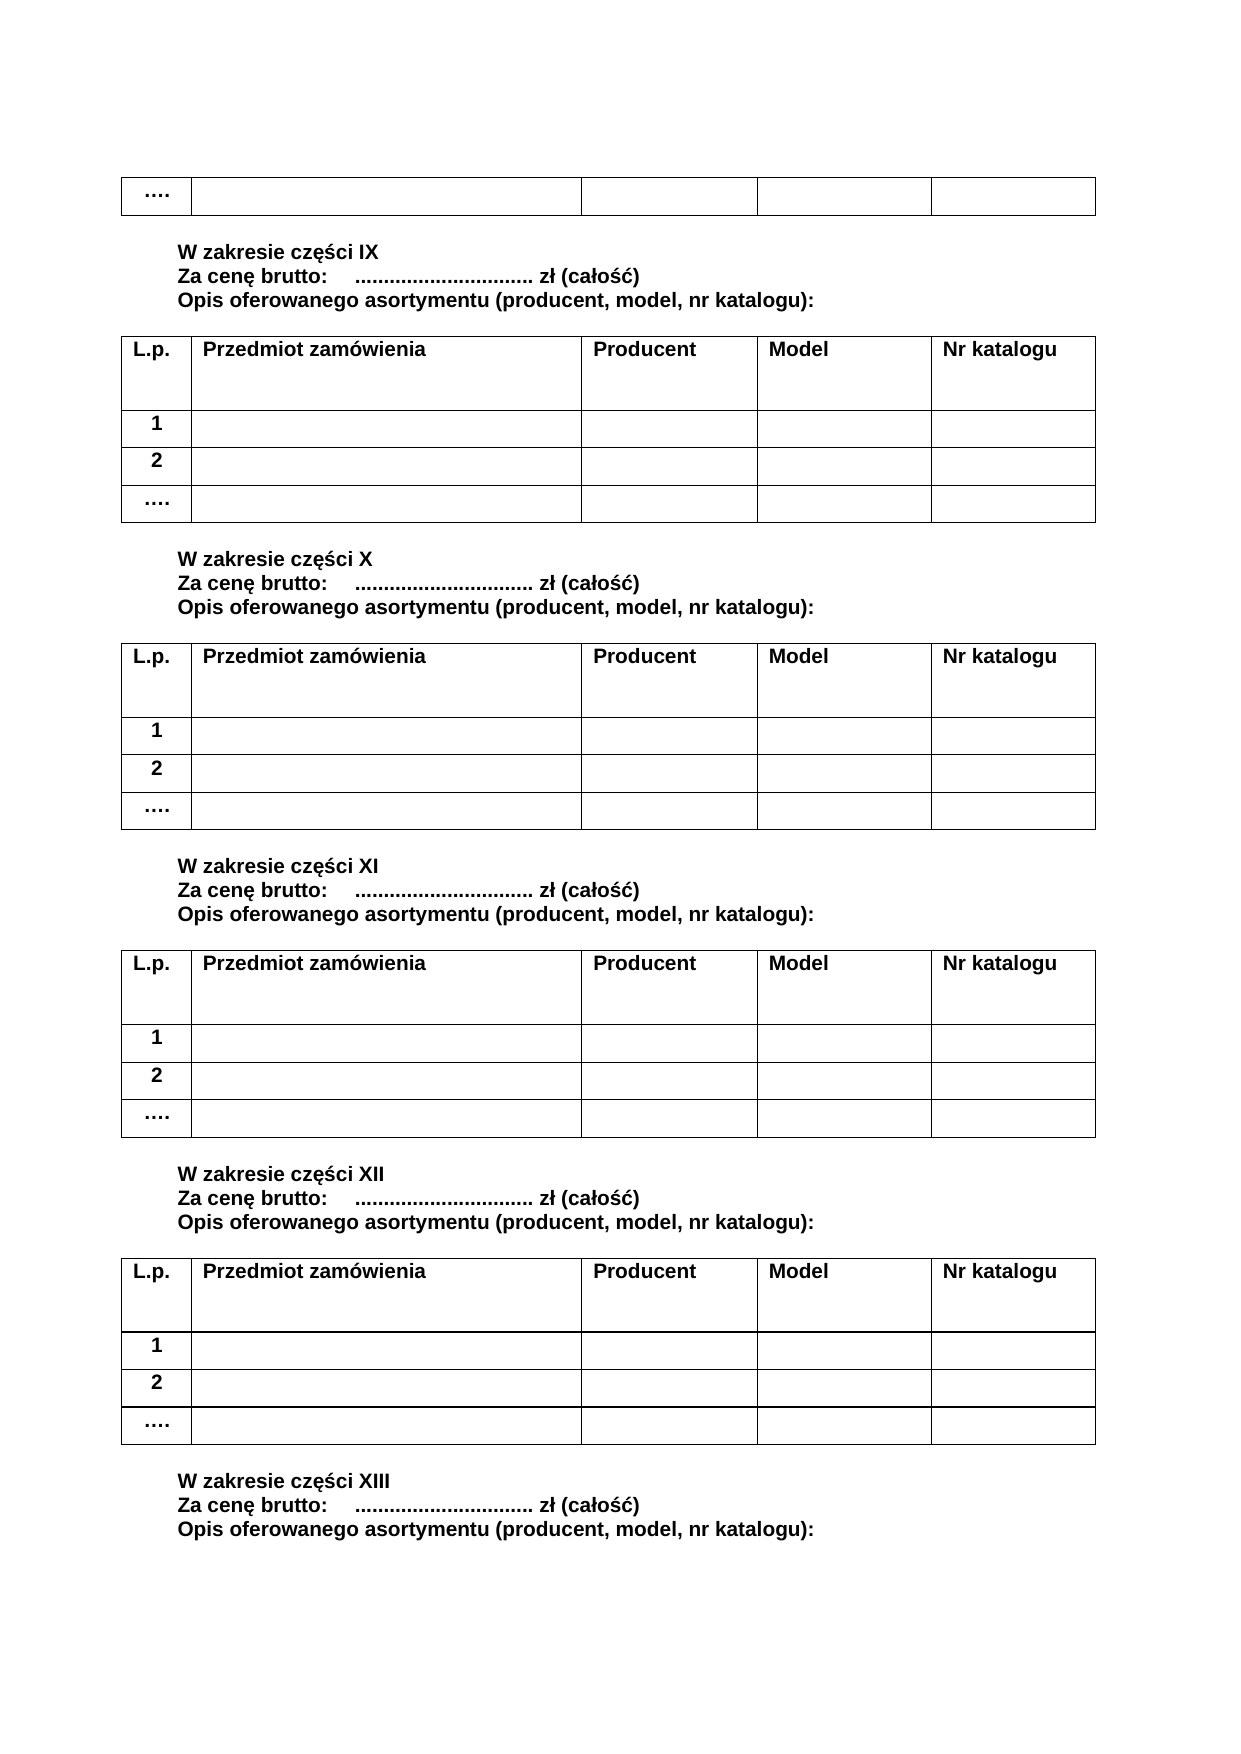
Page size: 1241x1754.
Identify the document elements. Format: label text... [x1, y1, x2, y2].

table_cell [932, 718, 1095, 754]
table_cell [192, 178, 581, 215]
table_cell [758, 178, 931, 215]
text W zakresie części IX [133, 240, 1122, 264]
text W zakresie części X [133, 547, 1122, 571]
table_cell [192, 1408, 581, 1444]
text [133, 1493, 1122, 1517]
table_cell [582, 1408, 757, 1444]
table_cell 1 [122, 1025, 191, 1062]
table_header Producent [582, 337, 757, 409]
text W zakresie części XI [133, 854, 1122, 878]
table_cell [582, 1063, 757, 1099]
table_cell [932, 1333, 1095, 1369]
table_cell [582, 448, 757, 484]
table_header L.p. [122, 1259, 191, 1331]
table_cell [582, 1370, 757, 1406]
text Opis oferowanego asortymentu (producent, model, nr katalogu): [133, 902, 1122, 926]
table_header Przedmiot zamówienia [192, 337, 581, 409]
table_cell [192, 1063, 581, 1099]
table_cell [758, 755, 931, 792]
table_cell [932, 486, 1095, 522]
table_cell [932, 755, 1095, 792]
table_cell [758, 1370, 931, 1406]
table_cell [192, 793, 581, 829]
table_header Nr katalogu [932, 1259, 1095, 1331]
table_header Przedmiot zamówienia [192, 1259, 581, 1331]
table_cell [192, 718, 581, 754]
table_cell [758, 1100, 931, 1137]
table_cell [192, 1025, 581, 1062]
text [133, 264, 1122, 288]
table_cell [932, 178, 1095, 215]
table_cell [758, 486, 931, 522]
table_cell 1 [122, 411, 191, 447]
table_header Model [758, 644, 931, 717]
table_cell 2 [122, 755, 191, 792]
text W zakresie części XIII [133, 1469, 1122, 1493]
text Opis oferowanego asortymentu (producent, model, nr katalogu): [133, 595, 1122, 619]
table_cell [192, 448, 581, 484]
table_cell [582, 411, 757, 447]
table_cell [758, 1408, 931, 1444]
table_cell [932, 1063, 1095, 1099]
table_cell [192, 1100, 581, 1137]
table_cell …. [122, 1100, 191, 1137]
table_cell [932, 793, 1095, 829]
table_cell [758, 1333, 931, 1369]
table_cell …. [122, 1408, 191, 1444]
table_cell 2 [122, 1370, 191, 1406]
table_header Producent [582, 1259, 757, 1331]
table_header Producent [582, 644, 757, 717]
table_cell [758, 411, 931, 447]
table_header Nr katalogu [932, 337, 1095, 409]
table_cell 2 [122, 448, 191, 484]
table_cell …. [122, 178, 191, 215]
table_cell [932, 411, 1095, 447]
text Za cenę brutto: ............................... zł (całość) [133, 1186, 1122, 1209]
text Za cenę brutto: ............................... zł (całość) [133, 571, 1122, 595]
table_cell [758, 1063, 931, 1099]
text Za cenę brutto: ............................... zł (całość) [133, 878, 1122, 902]
table_cell [582, 718, 757, 754]
table_cell [932, 1408, 1095, 1444]
table_cell 1 [122, 718, 191, 754]
table_header Nr katalogu [932, 644, 1095, 717]
text Opis oferowanego asortymentu (producent, model, nr katalogu): [133, 1209, 1122, 1233]
table_cell [932, 1370, 1095, 1406]
table_header Przedmiot zamówienia [192, 951, 581, 1024]
table_cell [932, 1100, 1095, 1137]
table_cell [192, 1333, 581, 1369]
table_cell [582, 1025, 757, 1062]
text W zakresie części XII [133, 1162, 1122, 1186]
table_header Model [758, 1259, 931, 1331]
table_cell …. [122, 793, 191, 829]
table_cell [582, 793, 757, 829]
table_cell [582, 178, 757, 215]
table_cell [192, 1370, 581, 1406]
table_cell [192, 755, 581, 792]
table_header Przedmiot zamówienia [192, 644, 581, 717]
table_cell [582, 755, 757, 792]
table_header Model [758, 951, 931, 1024]
table_header L.p. [122, 644, 191, 717]
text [133, 288, 1122, 312]
table_cell [932, 448, 1095, 484]
table_cell [758, 718, 931, 754]
table_cell 1 [122, 1333, 191, 1369]
table_header Nr katalogu [932, 951, 1095, 1024]
table_header Producent [582, 951, 757, 1024]
table_cell [758, 448, 931, 484]
table_header L.p. [122, 951, 191, 1024]
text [133, 1517, 1122, 1541]
table_cell [192, 411, 581, 447]
table_cell …. [122, 486, 191, 522]
table_header Model [758, 337, 931, 409]
table_cell [758, 793, 931, 829]
table_cell [932, 1025, 1095, 1062]
table_cell [192, 486, 581, 522]
table_header L.p. [122, 337, 191, 409]
table_cell [758, 1025, 931, 1062]
table_cell [582, 486, 757, 522]
table_cell [582, 1333, 757, 1369]
table_cell 2 [122, 1063, 191, 1099]
table_cell [582, 1100, 757, 1137]
